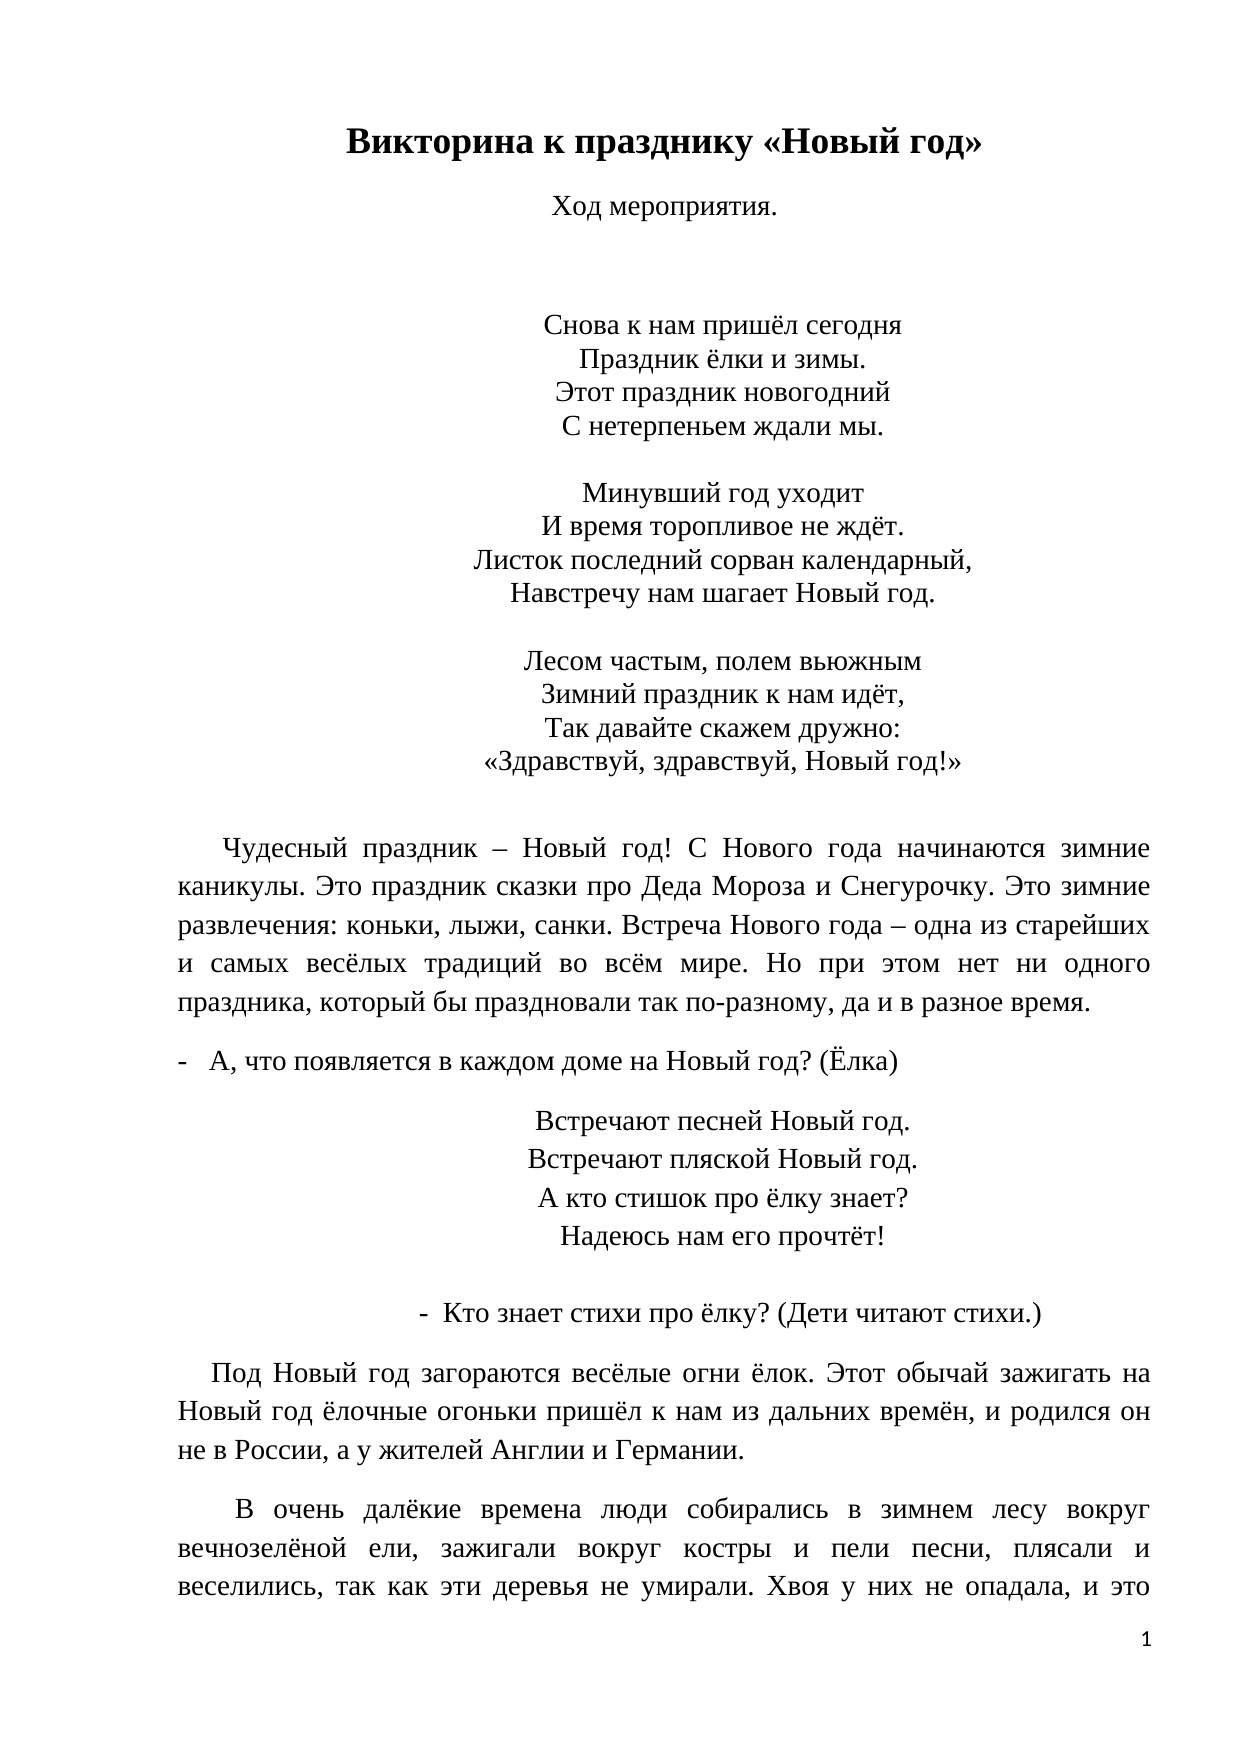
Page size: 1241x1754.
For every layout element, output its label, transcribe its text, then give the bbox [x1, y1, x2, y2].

text И время торопливое не ждёт. [177, 508, 1152, 542]
text Чудесный праздник – Новый год! С Нового года начинаются зимние каникулы. Это праздник сказки про Деда Мороза и Снегурочку. Это зимние развлечения: коньки, лыжи, санки. Встреча Нового года – одна из старейших и самых весёлых традиций во всём мире. Но при этом нет ни одного праздника, который бы праздновали так по-разному, да и в разное время. [177, 830, 1152, 1018]
text Лесом частым, полем вьюжным [177, 643, 1152, 676]
text Листок последний сорван календарный, [177, 542, 1152, 576]
text - А, что появляется в каждом доме на Новый год? (Ёлка) [177, 1043, 1152, 1077]
text Встречают пляской Новый год. [177, 1141, 1152, 1175]
text Зимний праздник к нам идёт, [177, 676, 1152, 710]
text Ход мероприятия. [177, 188, 1152, 222]
text С нетерпеньем ждали мы. [177, 408, 1152, 441]
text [177, 1491, 1152, 1602]
text - Кто знает стихи про ёлку? (Дети читают стихи.) [177, 1296, 1152, 1329]
text Праздник ёлки и зимы. [177, 341, 1152, 374]
text Викторина к празднику «Новый год» [177, 118, 1152, 161]
text Так давайте скажем дружно: [177, 710, 1152, 743]
text Этот праздник новогодний [177, 374, 1152, 408]
text Минувший год уходит [177, 475, 1152, 508]
text А кто стишок про ёлку знает? [177, 1180, 1152, 1213]
text Надеюсь нам его прочтёт! [177, 1218, 1152, 1252]
text Встречают песней Новый год. [177, 1103, 1152, 1136]
text Снова к нам пришёл сегодня [177, 307, 1152, 341]
text Навстречу нам шагает Новый год. [177, 576, 1152, 609]
text «Здравствуй, здравствуй, Новый год!» [177, 743, 1152, 777]
text Под Новый год загораются весёлые огни ёлок. Этот обычай зажигать на Новый год ёлочные огоньки пришёл к нам из дальних времён, и родился он не в России, а у жителей Англии и Германии. [177, 1355, 1152, 1466]
